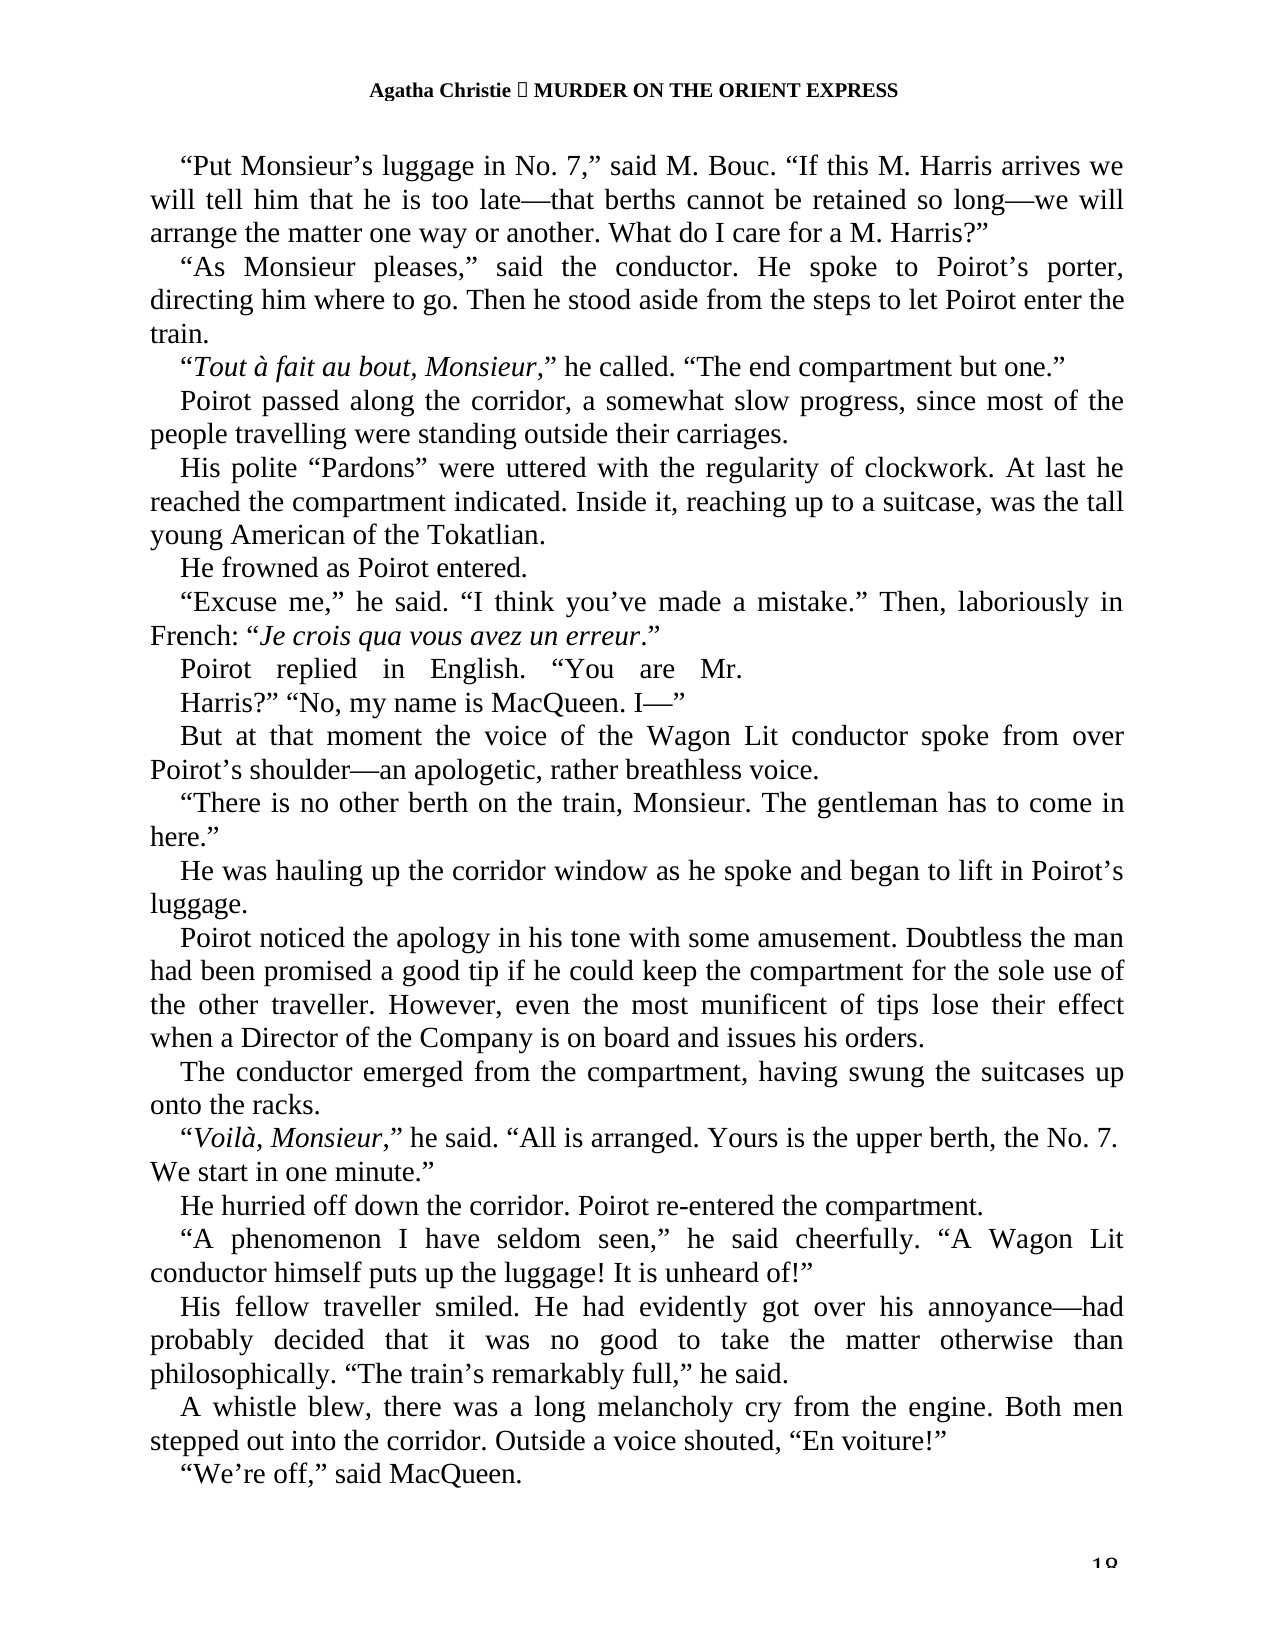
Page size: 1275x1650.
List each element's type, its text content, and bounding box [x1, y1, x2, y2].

text “There is no other berth on the train, Monsieur. The gentleman has to come in here.” [150, 786, 1125, 853]
text He hurried off down the corridor. Poirot re-entered the compartment. [180, 1188, 1137, 1222]
text The conductor emerged from the compartment, having swung the suitcases up onto the racks. [150, 1054, 1125, 1121]
text Poirot passed along the corridor, a somewhat slow progress, since most of the people travelling were standing outside their carriages. [150, 383, 1125, 450]
text “We’re off,” said MacQueen. [180, 1456, 1137, 1490]
text A whistle blew, there was a long melancholy cry from the engine. Both men stepped out into the corridor. Outside a voice shouted, “En voiture!” [150, 1389, 1125, 1456]
text “Tout à fait au bout, Monsieur,” he called. “The end compartment but one.” [180, 349, 1137, 383]
text “A phenomenon I have seldom seen,” he said cheerfully. “A Wagon Lit conductor himself puts up the luggage! It is unheard of!” [150, 1222, 1125, 1289]
text “As Monsieur pleases,” said the conductor. He spoke to Poirot’s porter, directing him where to go. Then he stood aside from the steps to let Poirot enter the train. [150, 249, 1125, 349]
text Poirot noticed the apology in his tone with some amusement. Doubtless the man had been promised a good tip if he could keep the compartment for the sole use of the other traveller. However, even the most munificent of tips lose their effect when a Director of the Company is on board and issues his orders. [150, 920, 1126, 1054]
text “Put Monsieur’s luggage in No. 7,” said M. Bouc. “If this M. Harris arrives we will tell him that he is too late—that berths cannot be retained so long—we will arrange the matter one way or another. What do I care for a M. Harris?” [150, 148, 1125, 249]
text His polite “Pardons” were uttered with the regularity of clockwork. At last he reached the compartment indicated. Inside it, reaching up to a suitcase, was the tall young American of the Tokatlian. [150, 450, 1126, 551]
text But at that moment the voice of the Wagon Lit conductor spoke from over Poirot’s shoulder—an apologetic, rather breathless voice. [150, 718, 1125, 786]
text “Voilà, Monsieur,” he said. “All is arranged. Yours is the upper berth, the No. 7. [180, 1121, 1137, 1154]
text He was hauling up the corridor window as he spoke and began to lift in Poirot’s luggage. [150, 853, 1125, 920]
text His fellow traveller smiled. He had evidently got over his annoyance—had probably decided that it was no good to take the matter otherwise than philosophically. “The train’s remarkably full,” he said. [150, 1289, 1126, 1389]
text He frowned as Poirot entered. [180, 551, 1137, 584]
text We start in one minute.” [150, 1154, 1137, 1188]
text “Excuse me,” he said. “I think you’ve made a mistake.” Then, laboriously in French: “Je crois qua vous avez un erreur.” [150, 584, 1125, 651]
text Poirot replied in English. “You are Mr. Harris?” “No, my name is MacQueen. I—” [180, 651, 743, 718]
